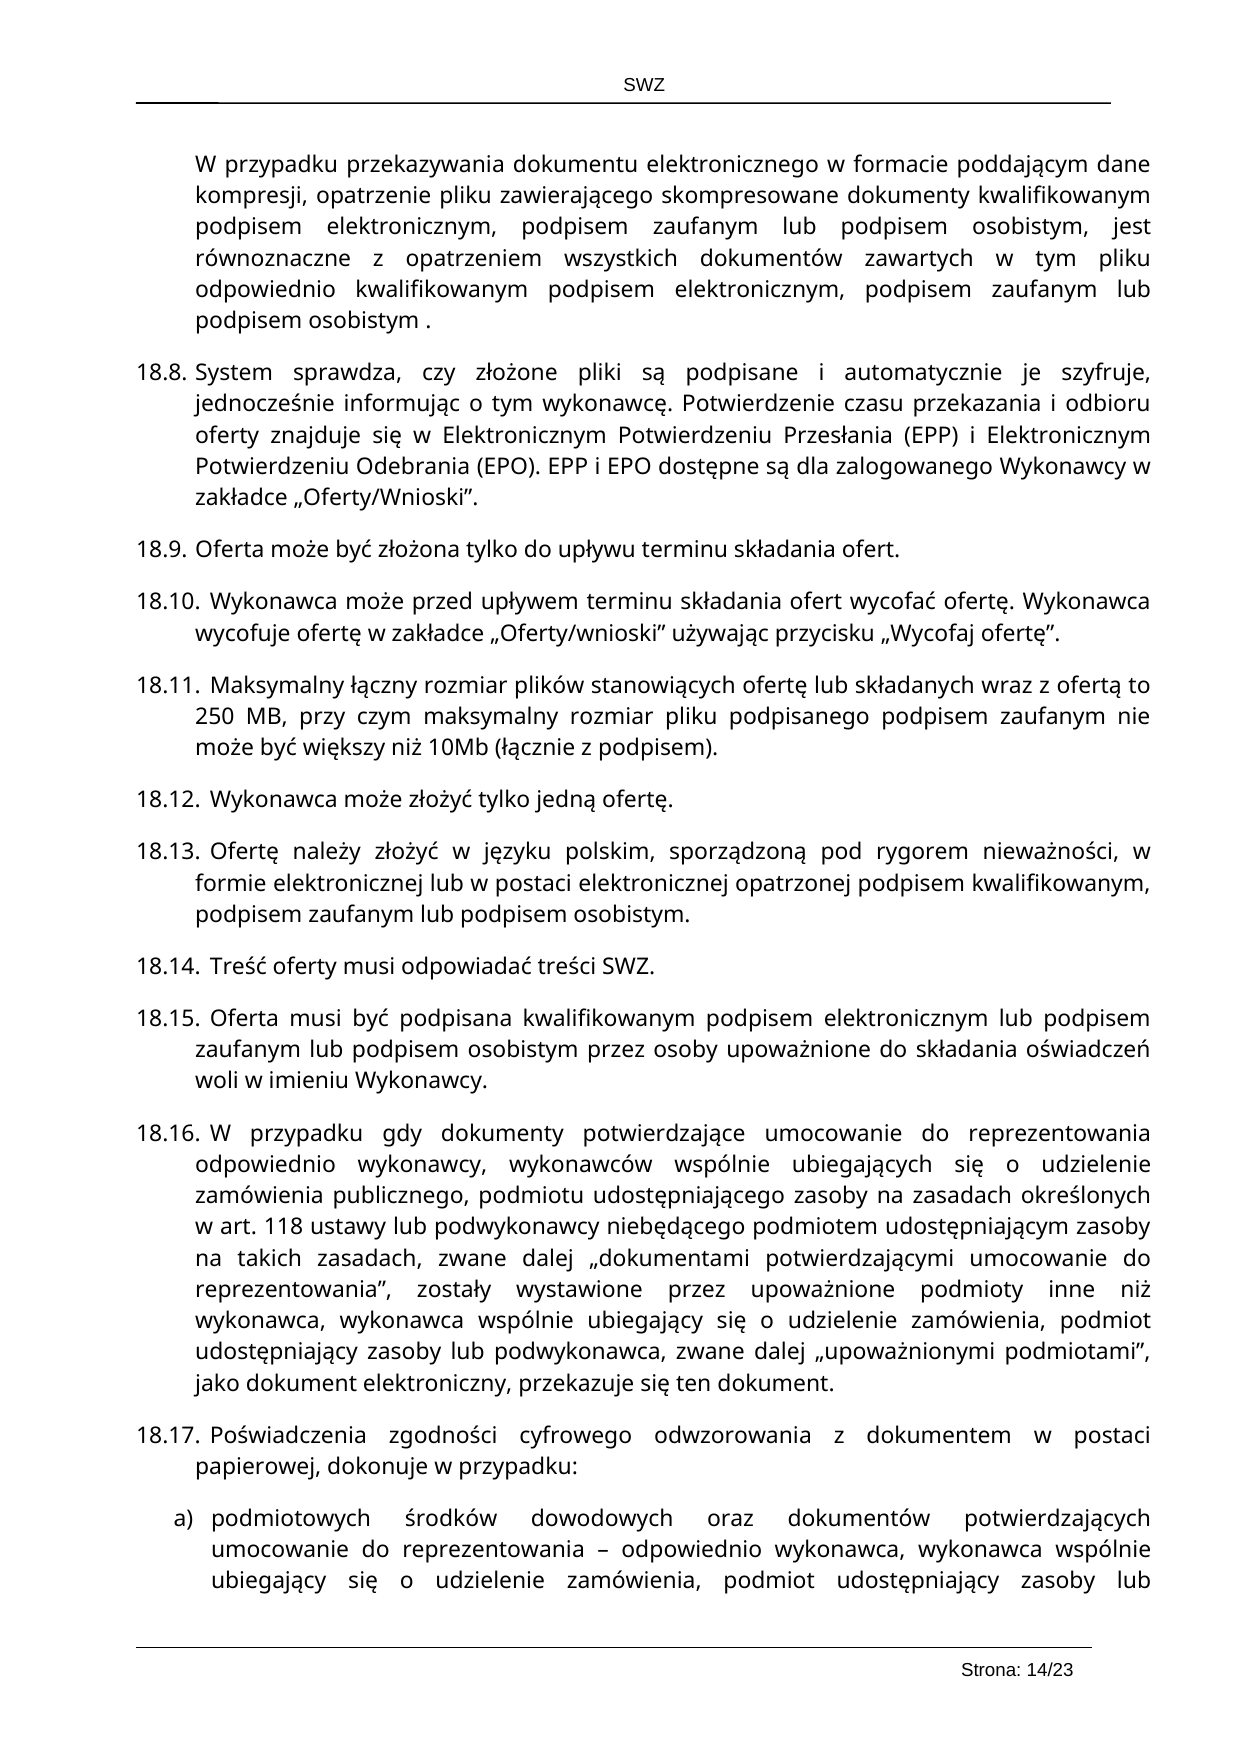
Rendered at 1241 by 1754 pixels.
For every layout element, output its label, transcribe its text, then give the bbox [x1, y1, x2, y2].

subtitle Wykonawca może złożyć tylko jedną ofertę. [136, 783, 1152, 814]
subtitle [136, 148, 1152, 335]
subtitle Treść oferty musi odpowiadać treści SWZ. [136, 950, 1152, 981]
subtitle Wykonawca może przed upływem terminu składania ofert wycofać ofertę. Wykonawca wycofuje ofertę w zakładce „Oferty/wnioski” używając przycisku „Wycofaj ofertę”. [136, 585, 1152, 648]
subtitle Ofertę należy złożyć w języku polskim, sporządzoną pod rygorem nieważności, w formie elektronicznej lub w postaci elektronicznej opatrzonej podpisem kwalifikowanym, podpisem zaufanym lub podpisem osobistym. [136, 835, 1152, 929]
subtitle W przypadku gdy dokumenty potwierdzające umocowanie do reprezentowania odpowiednio wykonawcy, wykonawców wspólnie ubiegających się o udzielenie zamówienia publicznego, podmiotu udostępniającego zasoby na zasadach określonych w art. 118 ustawy lub podwykonawcy niebędącego podmiotem udostępniającym zasoby na takich zasadach, zwane dalej „dokumentami potwierdzającymi umocowanie do reprezentowania”, zostały wystawione przez upoważnione podmioty inne niż wykonawca, wykonawca wspólnie ubiegający się o udzielenie zamówienia, podmiot udostępniający zasoby lub podwykonawca, zwane dalej „upoważnionymi podmiotami”, jako dokument elektroniczny, przekazuje się ten dokument. [136, 1116, 1152, 1398]
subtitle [173, 1502, 1152, 1596]
subtitle Maksymalny łączny rozmiar plików stanowiących ofertę lub składanych wraz z ofertą to 250 MB, przy czym maksymalny rozmiar pliku podpisanego podpisem zaufanym nie może być większy niż 10Mb (łącznie z podpisem). [136, 668, 1152, 762]
subtitle System sprawdza, czy złożone pliki są podpisane i automatycznie je szyfruje, jednocześnie informując o tym wykonawcę. Potwierdzenie czasu przekazania i odbioru oferty znajduje się w Elektronicznym Potwierdzeniu Przesłania (EPP) i Elektronicznym Potwierdzeniu Odebrania (EPO). EPP i EPO dostępne są dla zalogowanego Wykonawcy w zakładce „Oferty/Wnioski”. [136, 356, 1152, 512]
subtitle Poświadczenia zgodności cyfrowego odwzorowania z dokumentem w postaci papierowej, dokonuje w przypadku: [136, 1418, 1152, 1481]
subtitle Oferta może być złożona tylko do upływu terminu składania ofert. [136, 533, 1152, 564]
subtitle Oferta musi być podpisana kwalifikowanym podpisem elektronicznym lub podpisem zaufanym lub podpisem osobistym przez osoby upoważnione do składania oświadczeń woli w imieniu Wykonawcy. [136, 1002, 1152, 1096]
